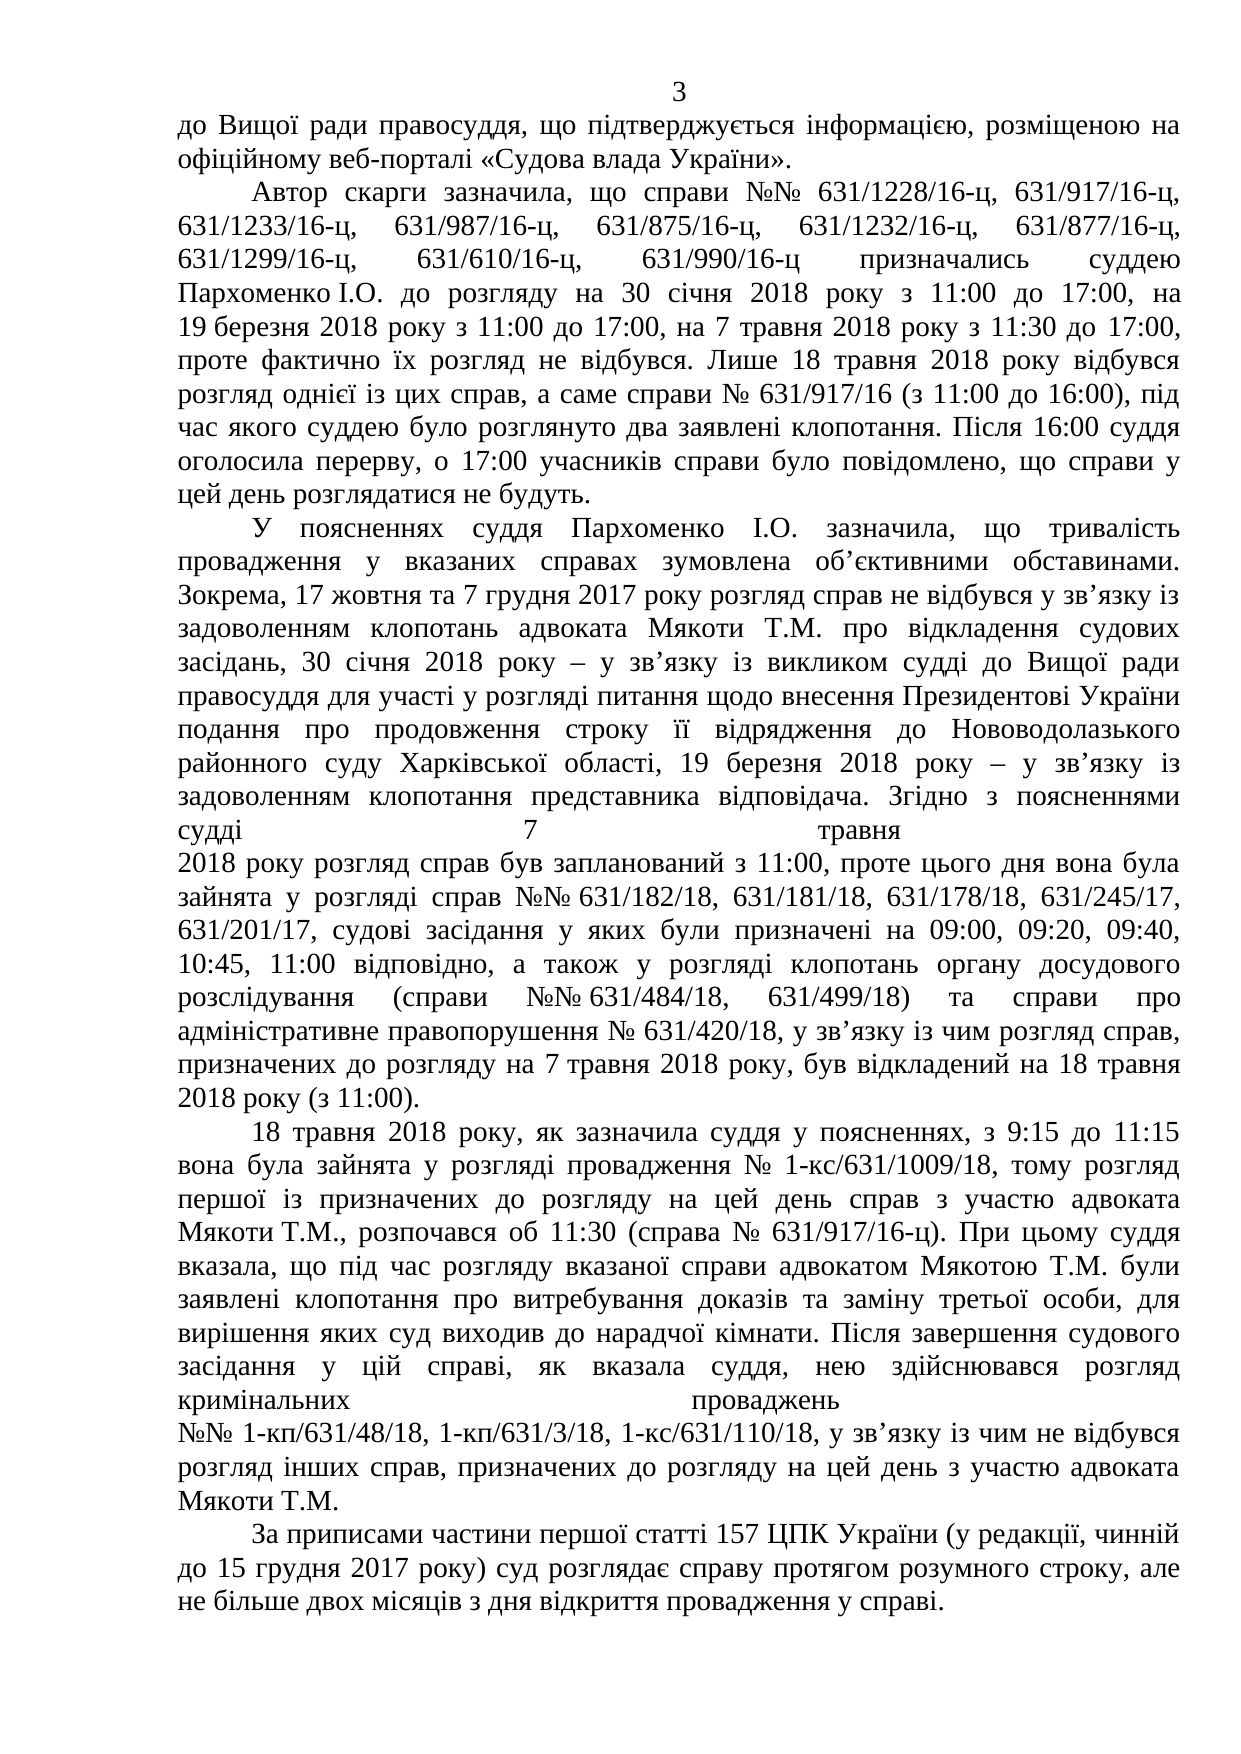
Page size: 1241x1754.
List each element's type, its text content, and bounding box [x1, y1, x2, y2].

text За приписами частини першої статті 157 ЦПК України (у редакції, чинній до 15 грудня 2017 року) суд розглядає справу протягом розумного строку, але не більше двох місяців з дня відкриття провадження у справі. [177, 1516, 1181, 1617]
text У поясненнях суддя Пархоменко І.О. зазначила, що тривалість провадження у вказаних справах зумовлена об’єктивними обставинами. Зокрема, 17 жовтня та 7 грудня 2017 року розгляд справ не відбувся у зв’язку із задоволенням клопотань адвоката Мякоти Т.М. про відкладення судових засідань, 30 січня 2018 року – у зв’язку із викликом судді до Вищої ради правосуддя для участі у розгляді питання щодо внесення Президентові України подання про продовження строку її відрядження до Нововодолазького районного суду Харківської області, 19 березня 2018 року – у зв’язку із задоволенням клопотання представника відповідача. Згідно з поясненнями судді 7 травня 2018 року розгляд справ був запланований з 11:00, проте цього дня вона була зайнята у розгляді справ №№ 631/182/18, 631/181/18, 631/178/18, 631/245/17, 631/201/17, судові засідання у яких були призначені на 09:00, 09:20, 09:40, 10:45, 11:00 відповідно, а також у розгляді клопотань органу досудового розслідування (справи №№ 631/484/18, 631/499/18) та справи про адміністративне правопорушення № 631/420/18, у зв’язку із чим розгляд справ, призначених до розгляду на 7 травня 2018 року, був відкладений на 18 травня 2018 року (з 11:00). [177, 510, 1181, 1114]
text Автор скарги зазначила, що справи №№ 631/1228/16-ц, 631/917/16-ц, 631/1233/16-ц, 631/987/16-ц, 631/875/16-ц, 631/1232/16-ц, 631/877/16-ц, 631/1299/16-ц, 631/610/16-ц, 631/990/16-ц призначались суддею Пархоменко І.О. до розгляду на 30 січня 2018 року з 11:00 до 17:00, на 19 березня 2018 року з 11:00 до 17:00, на 7 травня 2018 року з 11:30 до 17:00, проте фактично їх розгляд не відбувся. Лише 18 травня 2018 року відбувся розгляд однієї із цих справ, а саме справи № 631/917/16 (з 11:00 до 16:00), під час якого суддею було розглянуто два заявлені клопотання. Після 16:00 суддя оголосила перерву, о 17:00 учасників справи було повідомлено, що справи у цей день розглядатися не будуть. [177, 174, 1181, 510]
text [177, 107, 1181, 174]
text 18 травня 2018 року, як зазначила суддя у поясненнях, з 9:15 до 11:15 вона була зайнята у розгляді провадження № 1-кс/631/1009/18, тому розгляд першої із призначених до розгляду на цей день справ з участю адвоката Мякоти Т.М., розпочався об 11:30 (справа № 631/917/16-ц). При цьому суддя вказала, що під час розгляду вказаної справи адвокатом Мякотою Т.М. були заявлені клопотання про витребування доказів та заміну третьої особи, для вирішення яких суд виходив до нарадчої кімнати. Після завершення судового засідання у цій справі, як вказала суддя, нею здійснювався розгляд кримінальних проваджень №№ 1-кп/631/48/18, 1-кп/631/3/18, 1-кс/631/110/18, у зв’язку із чим не відбувся розгляд інших справ, призначених до розгляду на цей день з участю адвоката Мякоти Т.М. [177, 1114, 1181, 1516]
